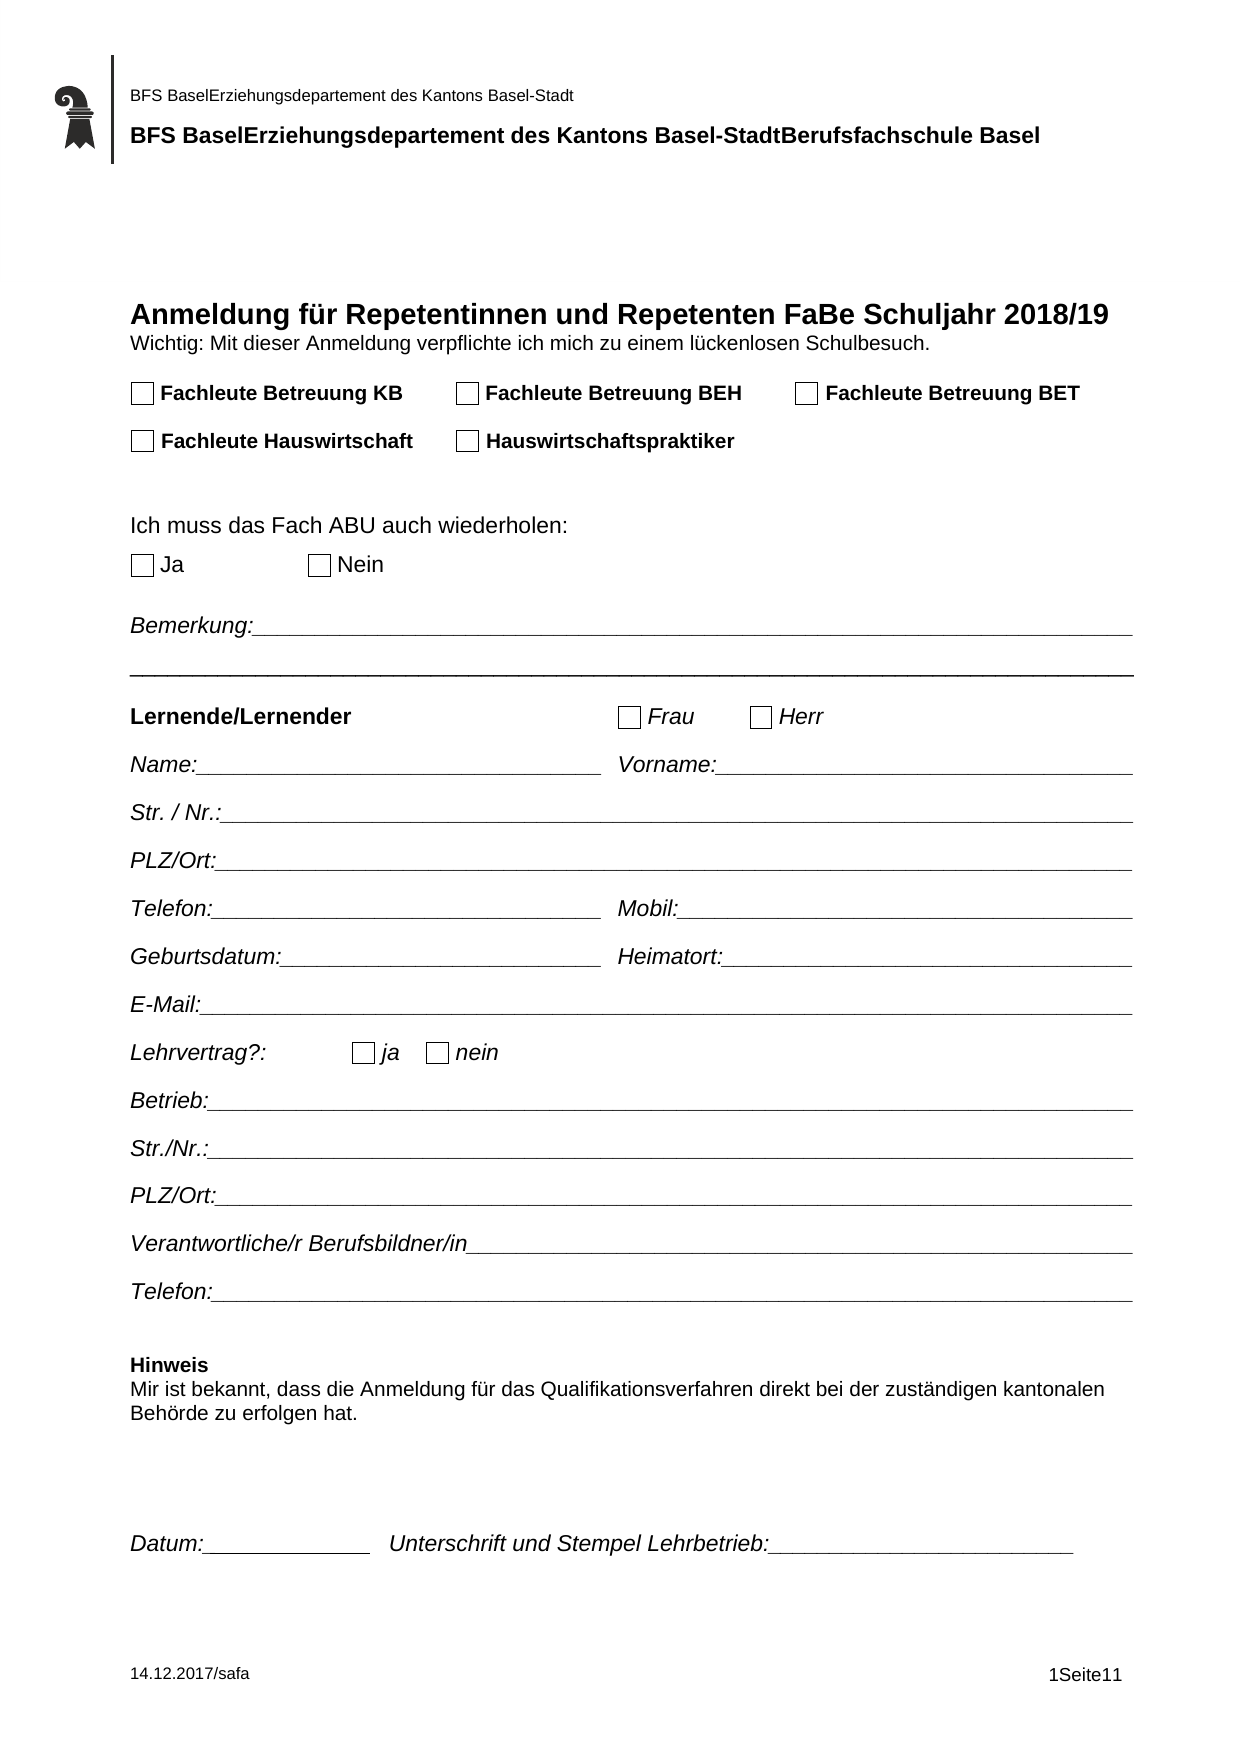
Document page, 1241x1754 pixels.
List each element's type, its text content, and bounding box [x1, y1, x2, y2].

text Ja Nein [130, 551, 1137, 578]
text Fachleute Hauswirtschaft Hauswirtschaftspraktiker [130, 429, 1137, 453]
text Ich muss das Fach ABU auch wiederholen: [130, 512, 1137, 539]
text Fachleute Betreuung KB Fachleute Betreuung BEH Fachleute Betreuung BET [130, 381, 1137, 405]
text PLZ/Ort: [130, 847, 1137, 873]
text Lernende/Lernender Frau Herr [130, 703, 1137, 730]
text Telefon: Mobil: [130, 895, 1137, 921]
text Str./Nr.: [130, 1134, 1137, 1161]
text PLZ/Ort: [130, 1182, 1137, 1209]
text Hinweis [130, 1353, 1137, 1377]
text E-Mail: [130, 991, 1137, 1017]
text Geburtsdatum: Heimatort: [130, 943, 1137, 969]
text Mir ist bekannt, dass die Anmeldung für das Qualifikationsverfahren direkt bei der zuständigen kantonalen Behörde zu erfolgen hat. [130, 1377, 1137, 1424]
text Wichtig: Mit dieser Anmeldung verpflichte ich mich zu einem lückenlosen Schulbesuch. [130, 330, 1137, 354]
text Betrieb: [130, 1087, 1137, 1113]
text Datum: Unterschrift und Stempel Lehrbetrieb: [130, 1530, 1137, 1556]
text Bemerkung: [130, 612, 1137, 638]
text Verantwortliche/r Berufsbildner/in [130, 1230, 1137, 1257]
text Lehrvertrag?: ja nein [130, 1039, 1137, 1065]
text Telefon: [130, 1278, 1137, 1305]
text Anmeldung für Repetentinnen und Repetenten FaBe Schuljahr 2018/19 [130, 297, 1122, 330]
text Name: Vorname: [130, 751, 1137, 778]
text Str. / Nr.: [130, 799, 1137, 826]
